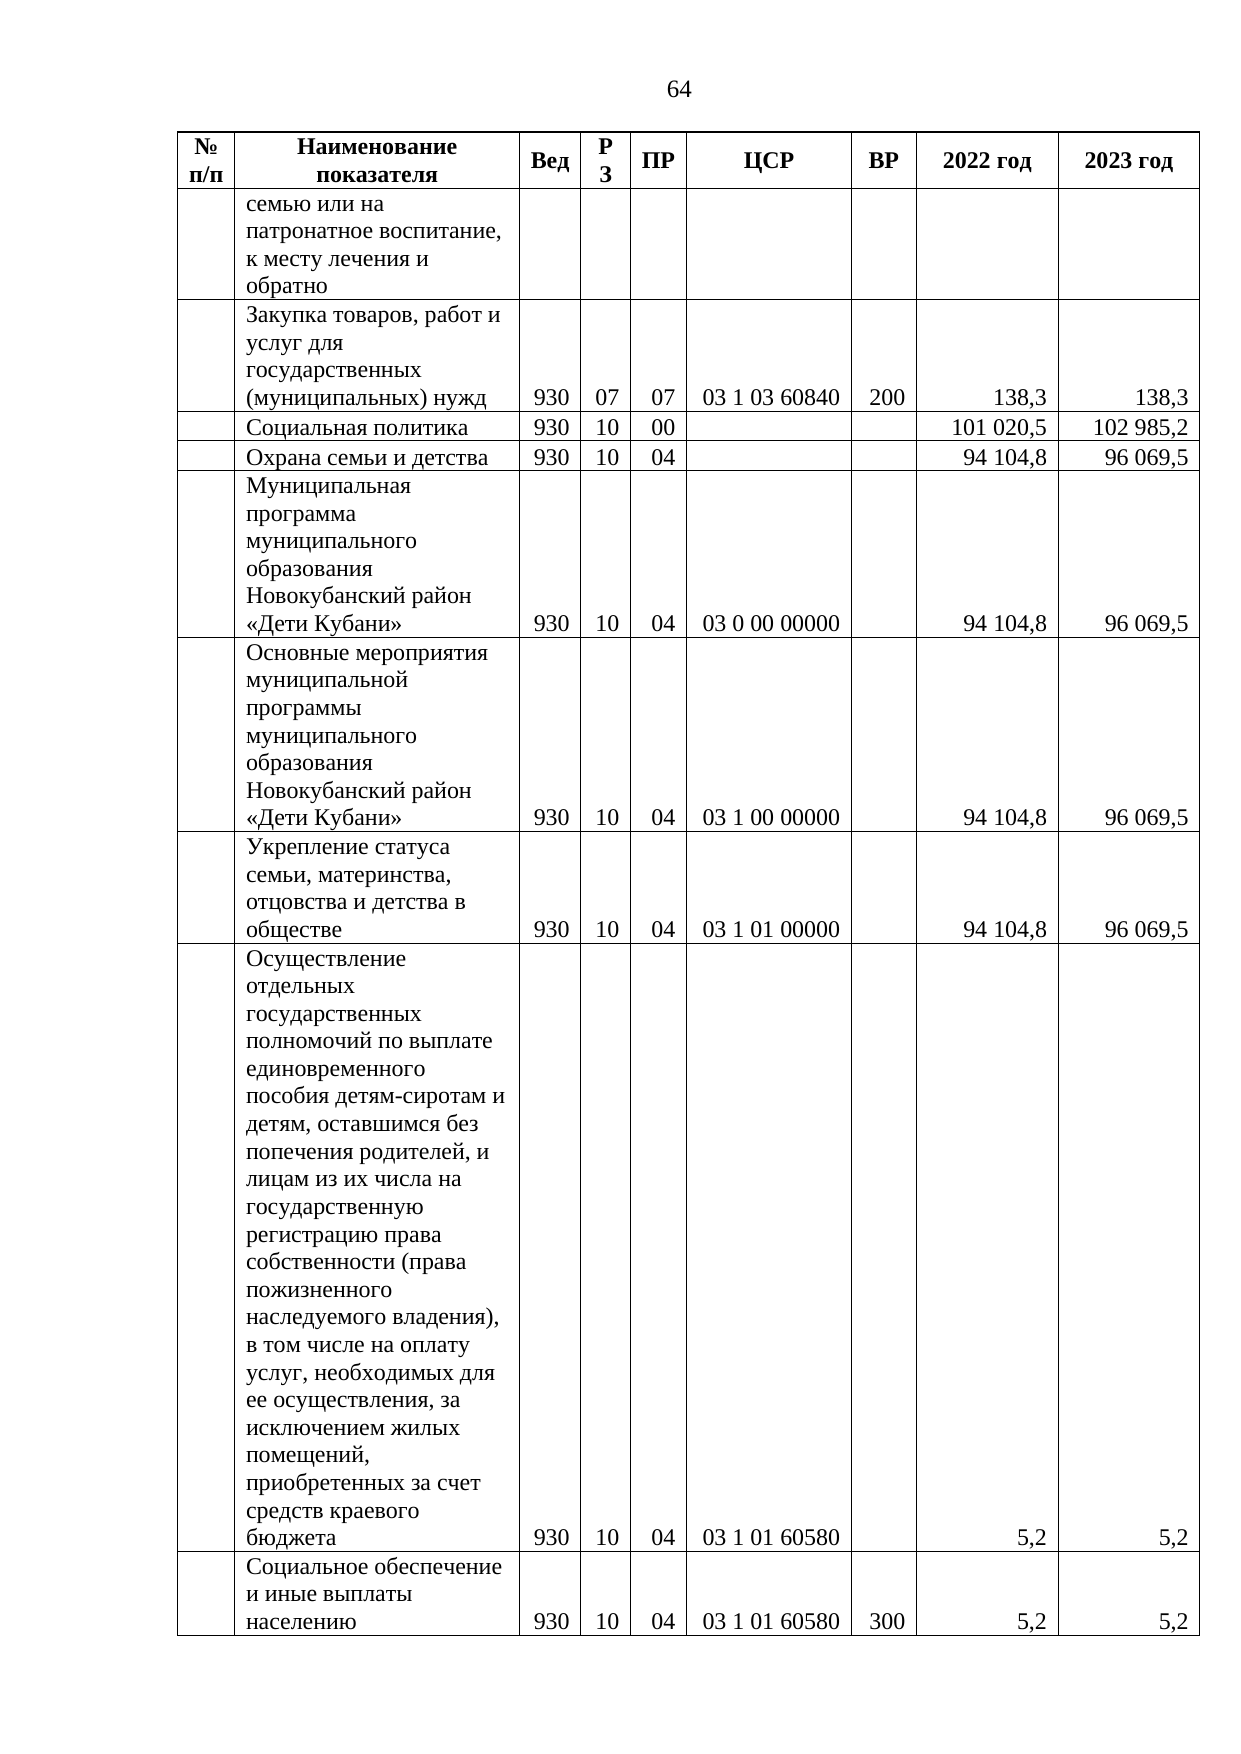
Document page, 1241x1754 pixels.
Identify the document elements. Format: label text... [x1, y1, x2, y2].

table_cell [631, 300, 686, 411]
table_header № п/п [178, 133, 234, 188]
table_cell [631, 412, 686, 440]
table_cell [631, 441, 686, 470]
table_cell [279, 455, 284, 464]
table_header 2023 год [1059, 133, 1199, 188]
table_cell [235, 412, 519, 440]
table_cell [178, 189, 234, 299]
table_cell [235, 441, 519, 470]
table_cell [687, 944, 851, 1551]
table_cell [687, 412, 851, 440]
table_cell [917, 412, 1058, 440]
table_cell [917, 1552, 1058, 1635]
table_header ВР [852, 133, 916, 188]
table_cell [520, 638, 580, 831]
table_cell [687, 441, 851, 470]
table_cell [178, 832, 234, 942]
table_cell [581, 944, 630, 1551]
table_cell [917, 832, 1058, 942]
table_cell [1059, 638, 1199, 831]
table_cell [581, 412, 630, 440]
table_header 2022 год [917, 133, 1058, 188]
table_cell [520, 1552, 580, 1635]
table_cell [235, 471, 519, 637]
table_header ЦСР [687, 133, 851, 188]
table_header Вед [520, 133, 580, 188]
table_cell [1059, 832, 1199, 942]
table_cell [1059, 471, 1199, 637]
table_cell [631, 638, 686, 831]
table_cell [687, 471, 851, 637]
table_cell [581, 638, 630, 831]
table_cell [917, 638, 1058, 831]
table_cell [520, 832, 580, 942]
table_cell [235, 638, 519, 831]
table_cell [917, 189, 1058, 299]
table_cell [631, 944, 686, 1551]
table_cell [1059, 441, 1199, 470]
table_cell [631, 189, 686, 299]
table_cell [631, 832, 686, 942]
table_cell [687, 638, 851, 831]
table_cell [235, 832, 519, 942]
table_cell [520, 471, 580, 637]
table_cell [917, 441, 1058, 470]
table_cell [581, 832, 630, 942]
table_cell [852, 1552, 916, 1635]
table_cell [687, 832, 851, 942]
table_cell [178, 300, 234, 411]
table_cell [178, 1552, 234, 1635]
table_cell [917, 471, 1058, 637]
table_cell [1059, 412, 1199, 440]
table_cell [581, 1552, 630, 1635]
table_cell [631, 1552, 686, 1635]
table_header ПР [631, 133, 686, 188]
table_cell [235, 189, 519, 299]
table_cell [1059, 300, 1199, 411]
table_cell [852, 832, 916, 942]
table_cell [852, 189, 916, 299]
table_header РЗ [581, 133, 630, 188]
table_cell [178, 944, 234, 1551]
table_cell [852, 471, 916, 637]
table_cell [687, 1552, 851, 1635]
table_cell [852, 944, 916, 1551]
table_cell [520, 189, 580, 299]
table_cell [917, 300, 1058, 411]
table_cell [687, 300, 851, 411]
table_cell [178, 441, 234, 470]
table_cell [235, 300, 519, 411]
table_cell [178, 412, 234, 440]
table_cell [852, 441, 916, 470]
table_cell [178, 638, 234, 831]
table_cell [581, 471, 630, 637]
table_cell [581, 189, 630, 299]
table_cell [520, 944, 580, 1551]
table_header Наименование показателя [235, 133, 519, 188]
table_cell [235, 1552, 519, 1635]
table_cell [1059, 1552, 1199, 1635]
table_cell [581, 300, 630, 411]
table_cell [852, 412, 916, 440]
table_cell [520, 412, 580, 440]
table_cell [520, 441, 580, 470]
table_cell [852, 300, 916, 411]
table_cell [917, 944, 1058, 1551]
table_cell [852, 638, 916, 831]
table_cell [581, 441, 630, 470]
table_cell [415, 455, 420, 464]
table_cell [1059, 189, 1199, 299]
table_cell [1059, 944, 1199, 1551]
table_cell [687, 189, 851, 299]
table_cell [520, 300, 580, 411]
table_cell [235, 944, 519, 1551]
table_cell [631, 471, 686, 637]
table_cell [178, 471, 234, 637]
